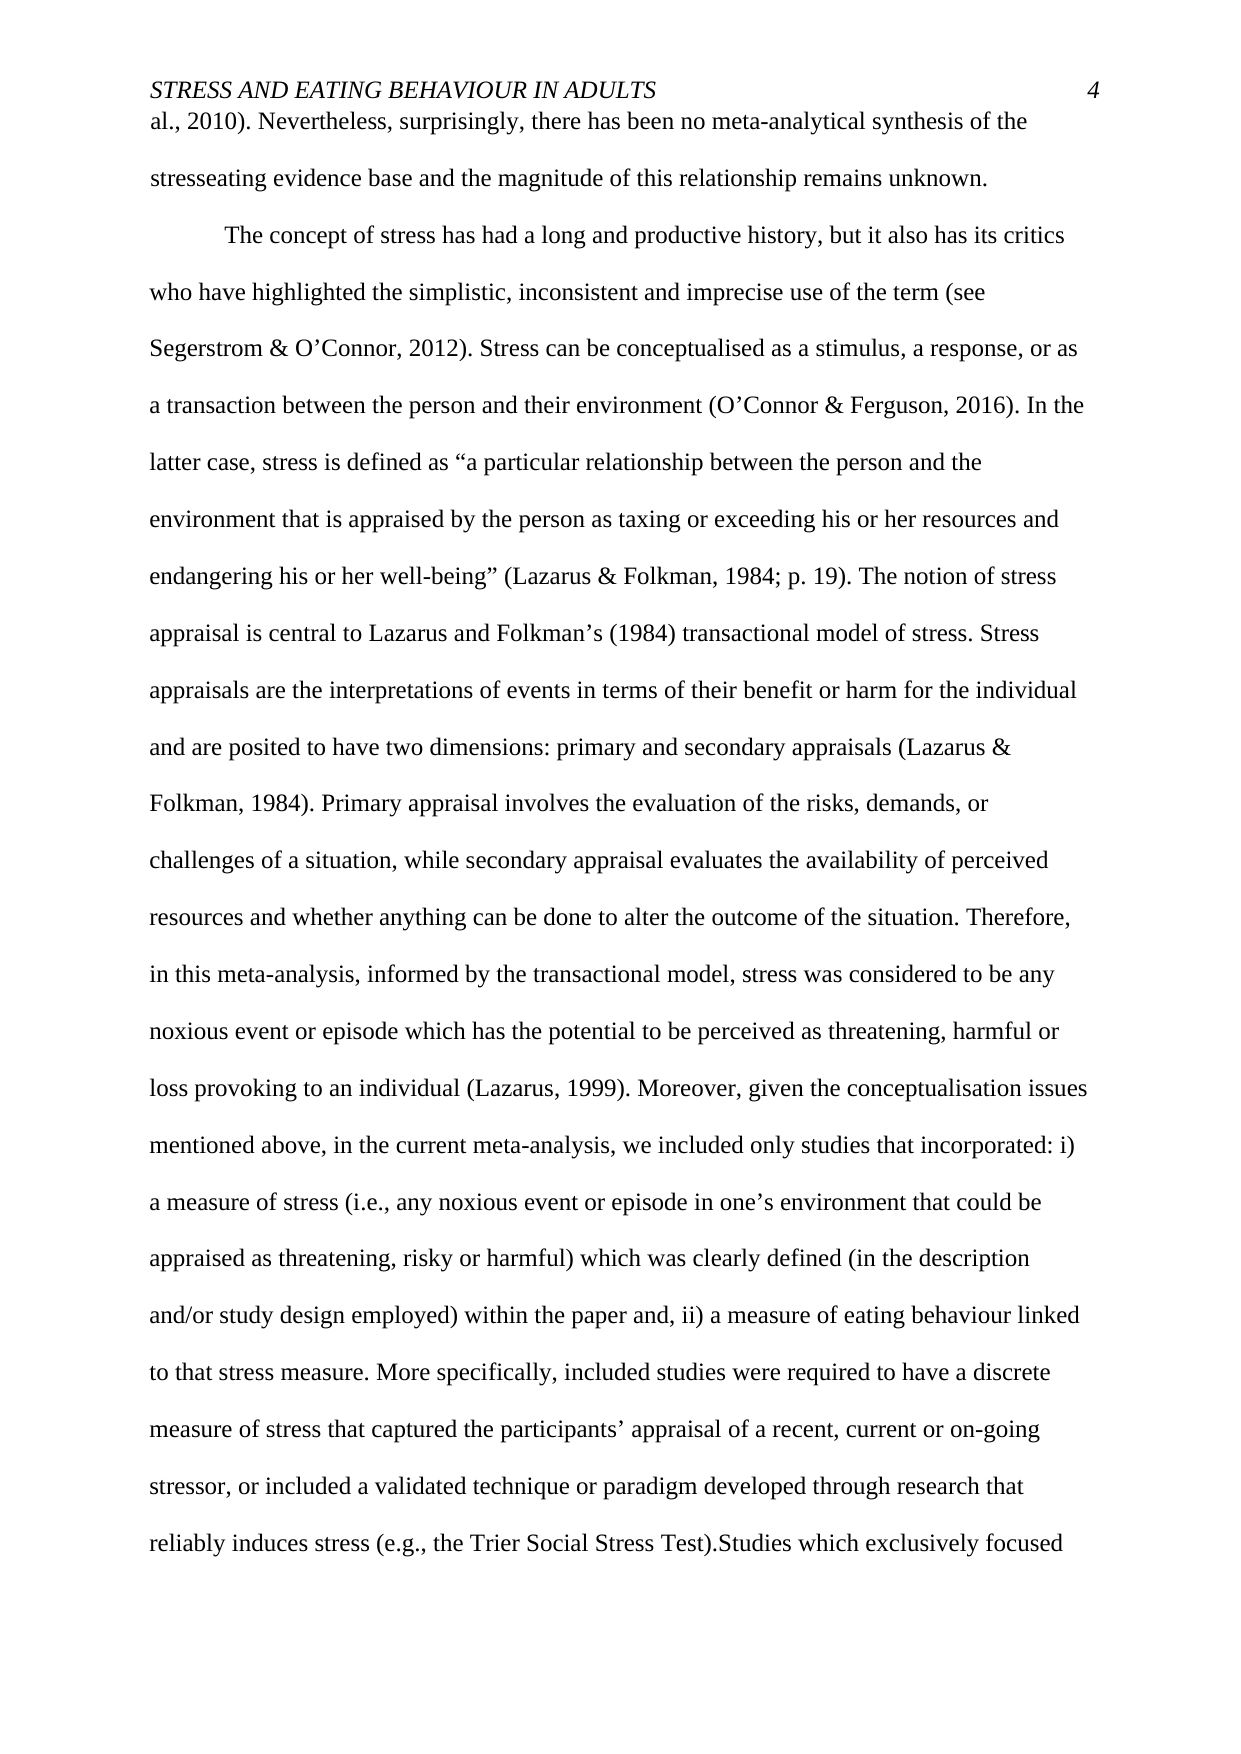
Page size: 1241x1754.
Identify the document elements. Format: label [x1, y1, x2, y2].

text [149, 106, 1089, 192]
text [149, 220, 1089, 1557]
